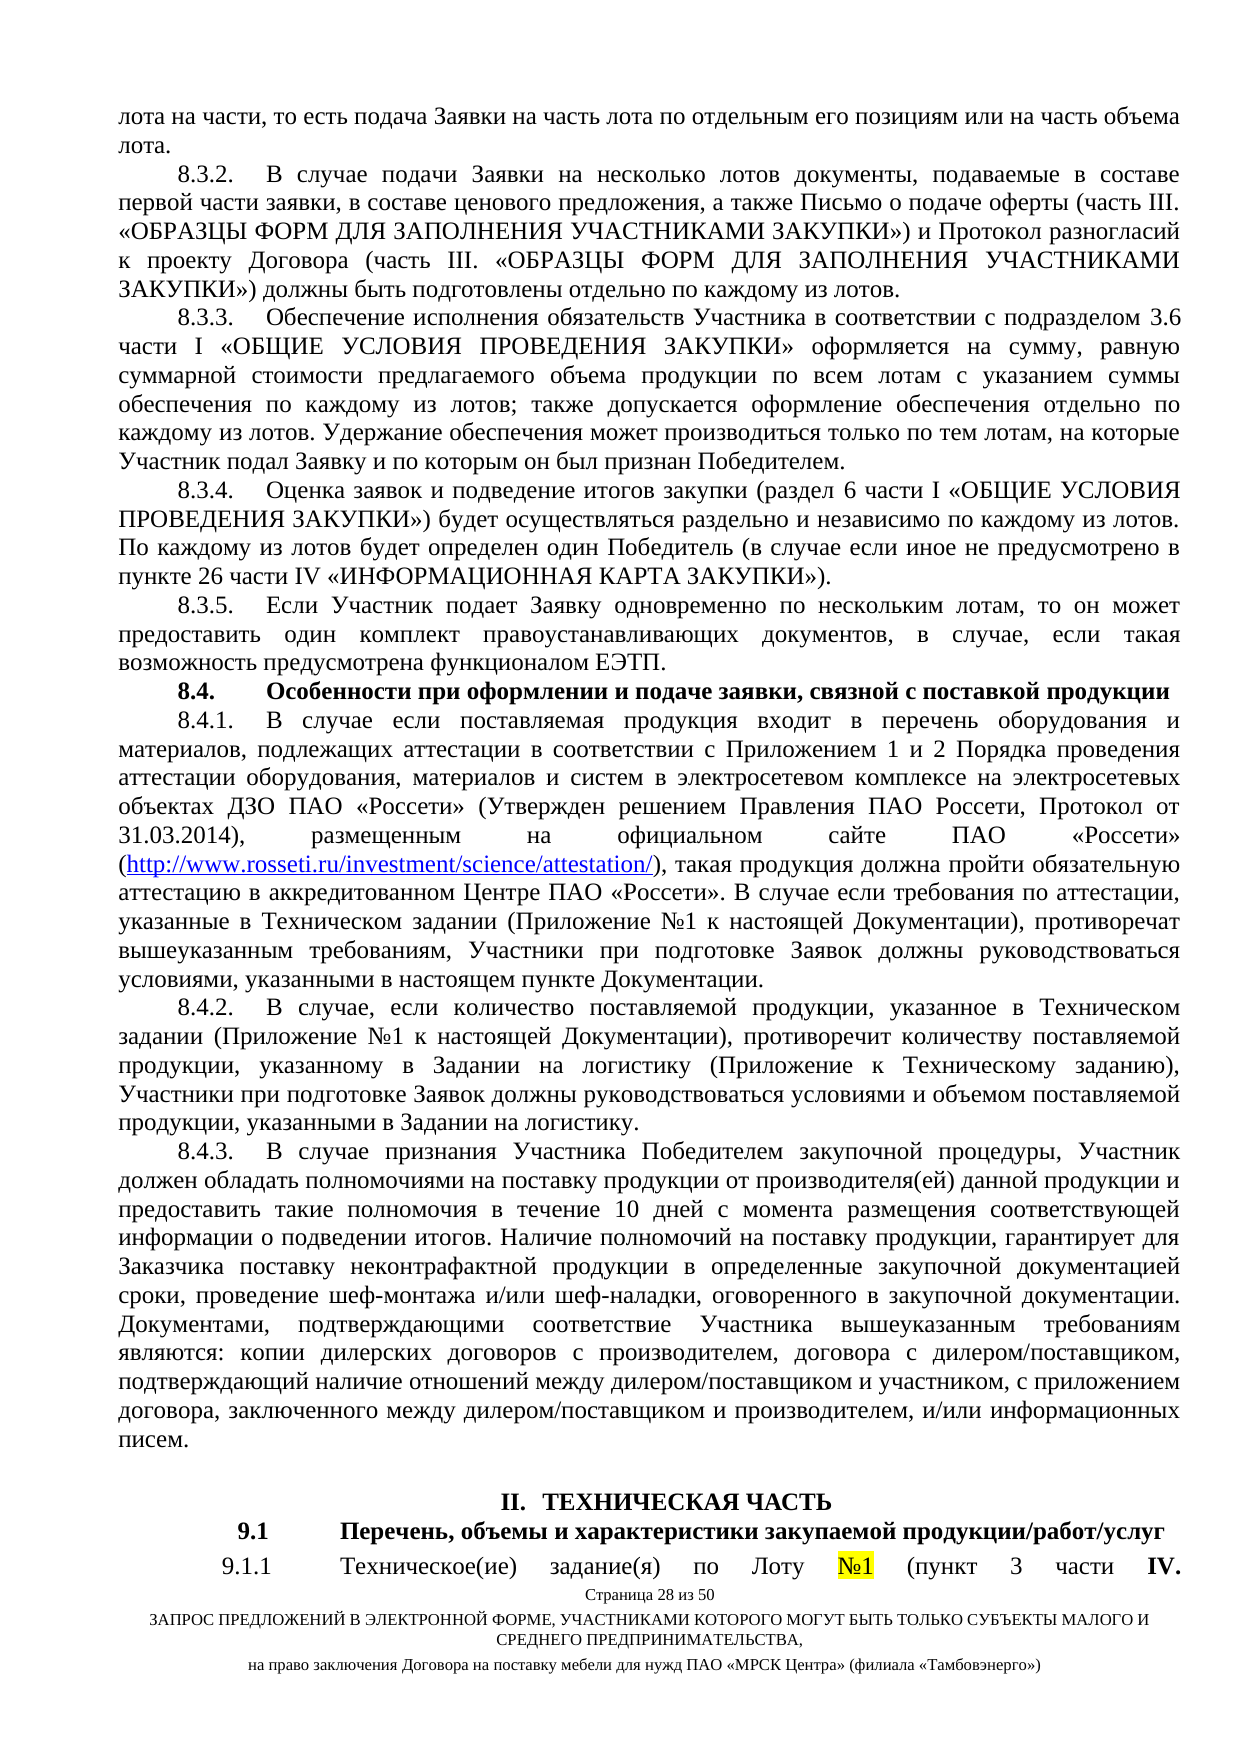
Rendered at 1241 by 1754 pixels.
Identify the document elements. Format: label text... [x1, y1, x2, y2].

subtitle В случае, если количество поставляемой продукции, указанное в Техническом задании (Приложение №1 к настоящей Документации), противоречит количеству поставляемой продукции, указанному в Задании на логистику (Приложение к Техническому заданию), Участники при подготовке Заявок должны руководствоваться условиями и объемом поставляемой продукции, указанными в Задании на логистику. [118, 992, 1181, 1136]
subtitle Особенности при оформлении и подаче заявки, связной с поставкой продукции [118, 676, 1181, 705]
subtitle Перечень, объемы и характеристики закупаемой продукции/работ/услуг [178, 1516, 1181, 1545]
subtitle В случае подачи Заявки на несколько лотов документы, подаваемые в составе первой части заявки, в составе ценового предложения, а также Письмо о подаче оферты (часть III. «ОБРАЗЦЫ ФОРМ ДЛЯ ЗАПОЛНЕНИЯ УЧАСТНИКАМИ ЗАКУПКИ») и Протокол разногласий к проекту Договора (часть III. «ОБРАЗЦЫ ФОРМ ДЛЯ ЗАПОЛНЕНИЯ УЧАСТНИКАМИ ЗАКУПКИ») должны быть подготовлены отдельно по каждому из лотов. [118, 159, 1181, 302]
subtitle Обеспечение исполнения обязательств Участника в соответствии с подразделом 3.6 части I «ОБЩИЕ УСЛОВИЯ ПРОВЕДЕНИЯ ЗАКУПКИ» оформляется на сумму, равную суммарной стоимости предлагаемого объема продукции по всем лотам с указанием суммы обеспечения по каждому из лотов; также допускается оформление обеспечения отдельно по каждому из лотов. Удержание обеспечения может производиться только по тем лотам, на которые Участник подал Заявку и по которым он был признан Победителем. [118, 302, 1181, 475]
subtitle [118, 101, 1181, 159]
subtitle ТЕХНИЧЕСКАЯ ЧАСТЬ [118, 1487, 1181, 1516]
subtitle В случае признания Участника Победителем закупочной процедуры, Участник должен обладать полномочиями на поставку продукции от производителя(ей) данной продукции и предоставить такие полномочия в течение 10 дней с момента размещения соответствующей информации о подведении итогов. Наличие полномочий на поставку продукции, гарантирует для Заказчика поставку неконтрафактной продукции в определенные закупочной документацией сроки, проведение шеф-монтажа и/или шеф-наладки, оговоренного в закупочной документации. Документами, подтверждающими соответствие Участника вышеуказанным требованиям являются: копии дилерских договоров с производителем, договора с дилером/поставщиком, подтверждающий наличие отношений между дилером/поставщиком и участником, с приложением договора, заключенного между дилером/поставщиком и производителем, и/или информационных писем. [118, 1136, 1181, 1452]
subtitle Оценка заявок и подведение итогов закупки (раздел 6 части I «ОБЩИЕ УСЛОВИЯ ПРОВЕДЕНИЯ ЗАКУПКИ») будет осуществляться раздельно и независимо по каждому из лотов. По каждому из лотов будет определен один Победитель (в случае если иное не предусмотрено в пункте 26 части IV «ИНФОРМАЦИОННАЯ КАРТА ЗАКУПКИ»). [118, 475, 1181, 590]
subtitle В случае если поставляемая продукция входит в перечень оборудования и материалов, подлежащих аттестации в соответствии с Приложением 1 и 2 Порядка проведения аттестации оборудования, материалов и систем в электросетевом комплексе на электросетевых объектах ДЗО ПАО «Россети» (Утвержден решением Правления ПАО Россети, Протокол от 31.03.2014), размещенным на официальном сайте ПАО «Россети» (http://www.rosseti.ru/investment/science/attestation/), такая продукция должна пройти обязательную аттестацию в аккредитованном Центре ПАО «Россети». В случае если требования по аттестации, указанные в Техническом задании (Приложение №1 к настоящей Документации), противоречат вышеуказанным требованиям, Участники при подготовке Заявок должны руководствоваться условиями, указанными в настоящем пункте Документации. [118, 705, 1181, 992]
subtitle Если Участник подает Заявку одновременно по нескольким лотам, то он может предоставить один комплект правоустанавливающих документов, в случае, если такая возможность предусмотрена функционалом ЕЭТП. [118, 590, 1181, 676]
